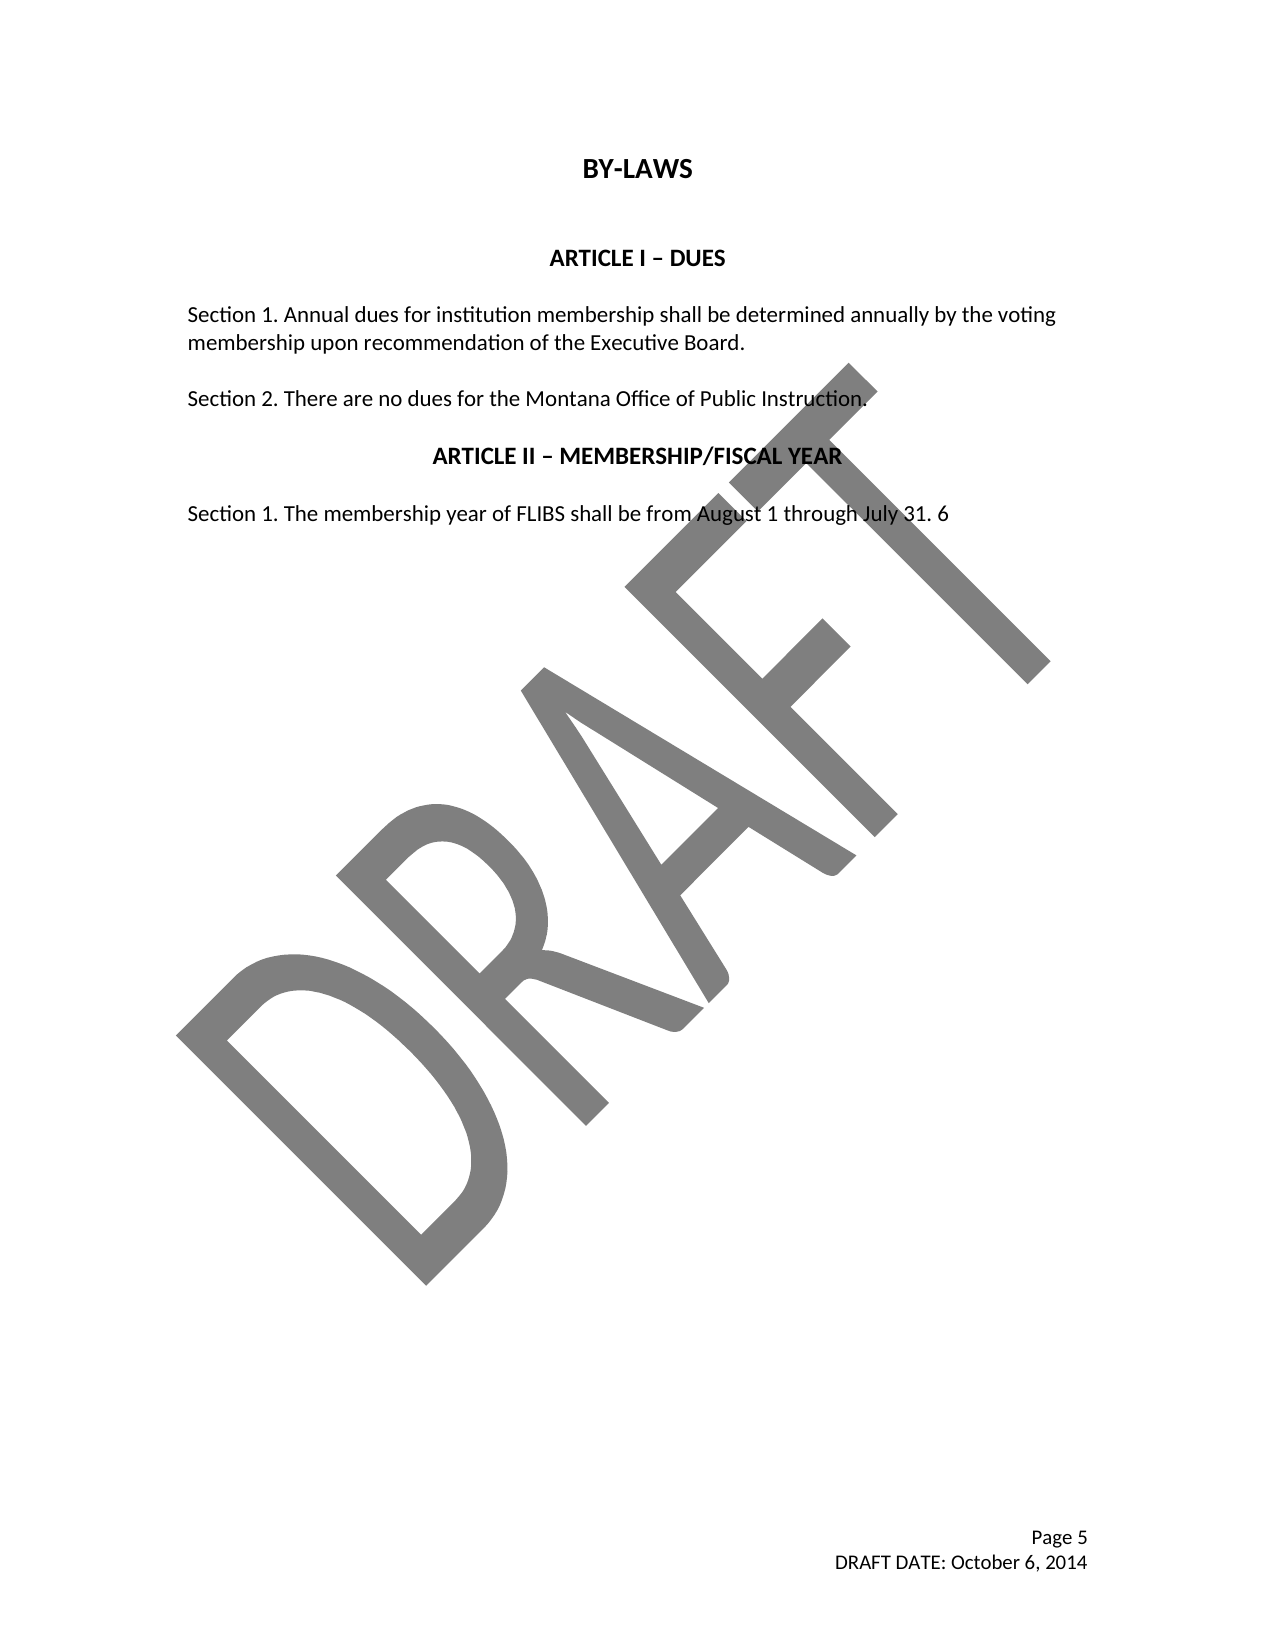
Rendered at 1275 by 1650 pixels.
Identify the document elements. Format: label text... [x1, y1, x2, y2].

text ARTICLE II – MEMBERSHIP/FISCAL YEAR [187, 440, 1087, 471]
text ARTICLE I – DUES [187, 242, 1087, 272]
text Section 2. There are no dues for the Montana Office of Public Instruction. [187, 384, 1087, 412]
text Section 1. The membership year of FLIBS shall be from August 1 through July 31. 6 [187, 499, 1087, 527]
text Section 1. Annual dues for institution membership shall be determined annually by the voting membership upon recommendation of the Executive Board. [187, 300, 1087, 356]
text BY-LAWS [187, 150, 1087, 186]
